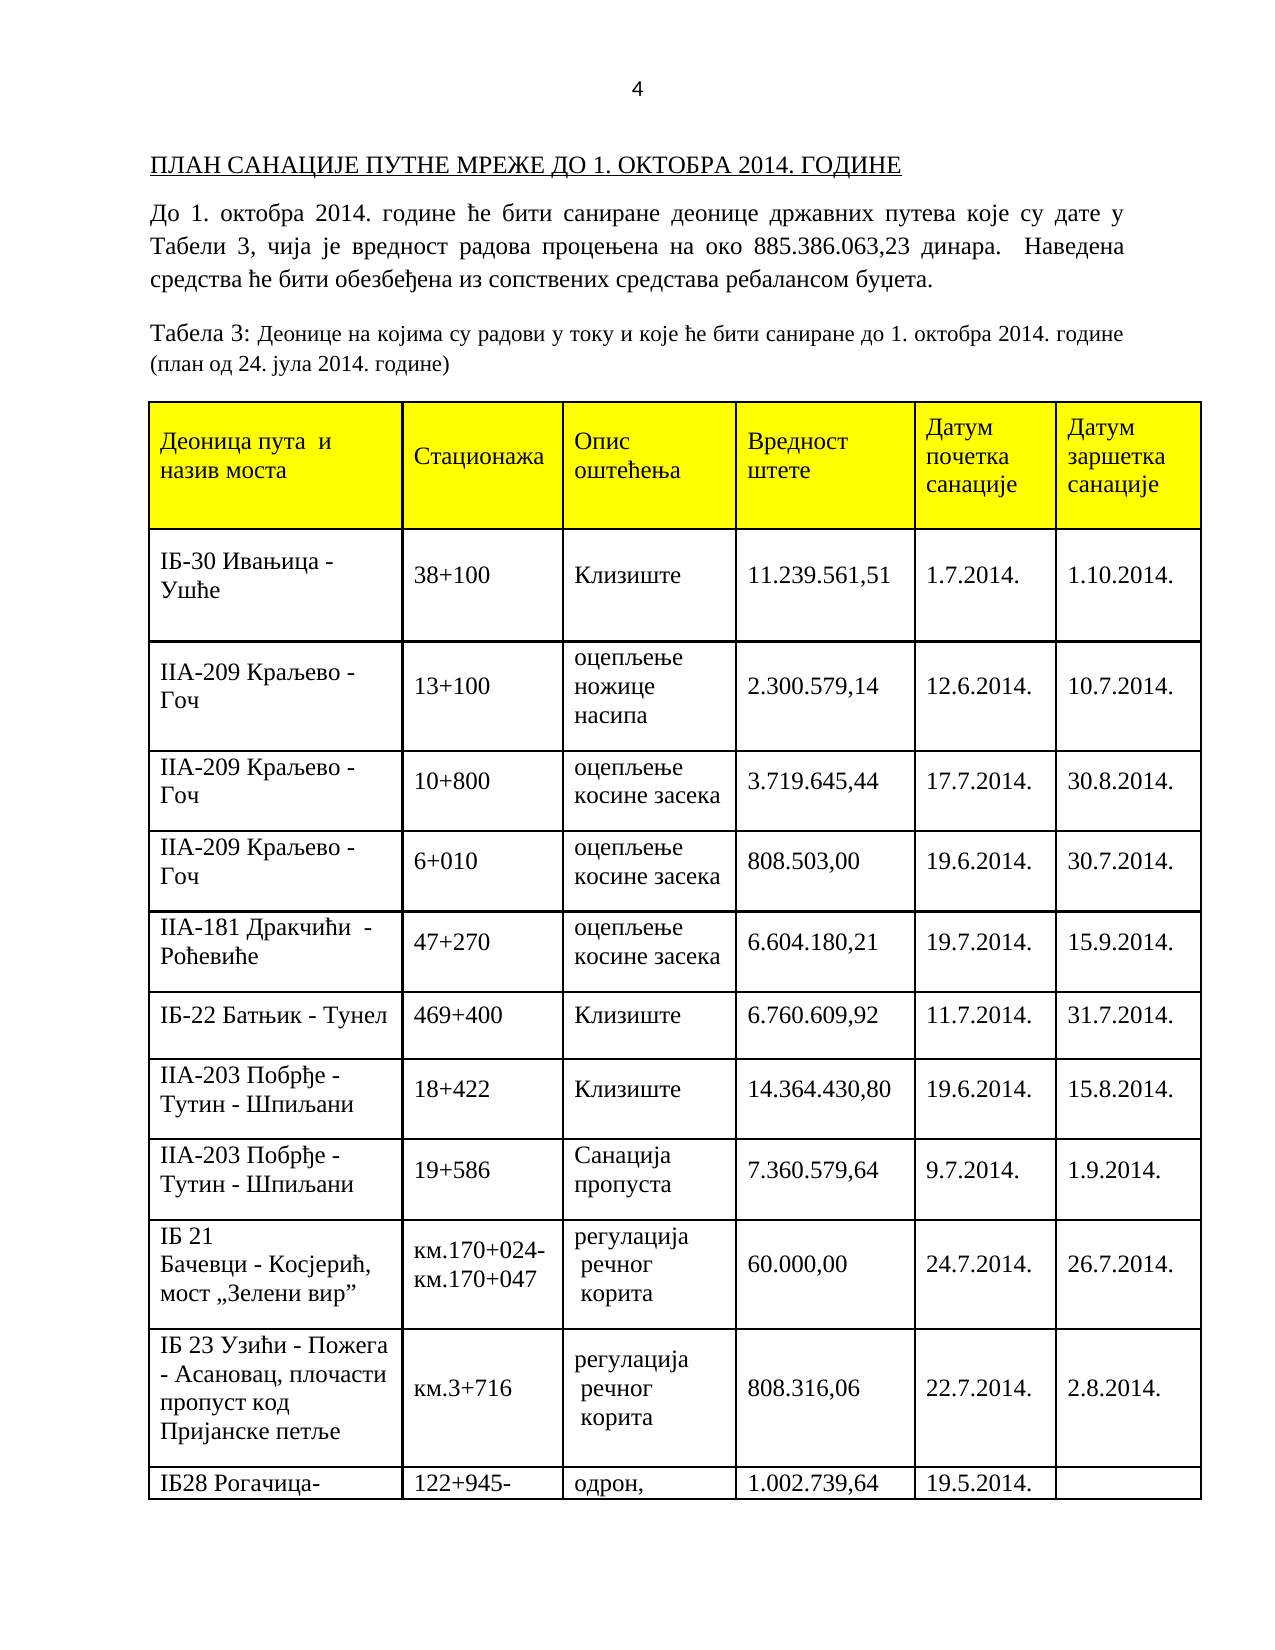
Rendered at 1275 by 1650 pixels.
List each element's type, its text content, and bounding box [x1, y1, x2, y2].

table_cell IБ-30 Ивањица - Ушће [150, 530, 401, 640]
table_cell оцепљење косине засека [564, 913, 735, 991]
table_cell 18+422 [404, 1060, 562, 1138]
table_cell 808.503,00 [737, 832, 914, 910]
table_cell 808.316,06 [737, 1330, 914, 1466]
table_cell 122+945-122+965 [404, 1468, 562, 1498]
table_cell 1.7.2014. [916, 530, 1055, 640]
table_cell 11.239.561,51 [737, 530, 914, 640]
table_cell 2.8.2014. [1057, 1330, 1200, 1466]
table_cell 24.7.2014. [916, 1221, 1055, 1328]
table_cell IБ-22 Батњик - Тунел [150, 993, 401, 1058]
table_cell IIA-181 Дракчићи - Роћевиће [150, 913, 401, 991]
table_cell 6.760.609,92 [737, 993, 914, 1058]
table_cell регулација речног корита [564, 1221, 735, 1328]
table_cell оцепљење косине засека [564, 832, 735, 910]
table_cell Клизиште [564, 993, 735, 1058]
table_cell 15.8.2014. [1057, 1060, 1200, 1138]
table_cell Санација пропуста [564, 1140, 735, 1219]
table_cell одрон, клизиште [564, 1468, 735, 1498]
table_cell 11.7.2014. [916, 993, 1055, 1058]
text ПЛАН САНАЦИЈЕ ПУТНЕ МРЕЖЕ ДО 1. ОКТОБРА 2014. ГОДИНЕ [150, 150, 1125, 179]
table_cell IБ 21 Бачевци - Косјерић, мост „Зелени вир” [150, 1221, 401, 1328]
table_cell км.170+024-км.170+047 [404, 1221, 562, 1328]
table_cell 6.604.180,21 [737, 913, 914, 991]
table_header Деоница пута и назив моста [150, 403, 401, 528]
table_cell 19.6.2014. [916, 832, 1055, 910]
table_cell IIА-209 Краљево - Гоч [150, 752, 401, 830]
table_header Датум почетка санације [916, 403, 1055, 528]
table_cell 13+100 [404, 643, 562, 749]
table_cell 17.7.2014. [916, 752, 1055, 830]
table_header Вредност штете [737, 403, 914, 528]
table_cell 38+100 [404, 530, 562, 640]
table_header Стационажа [404, 403, 562, 528]
table_cell IIА-203 Побрђе - Тутин - Шпиљани [150, 1060, 401, 1138]
table_cell 22.7.2014. [916, 1330, 1055, 1466]
table_cell 469+400 [404, 993, 562, 1058]
table_header Опис оштећења [564, 403, 735, 528]
table_cell 30.8.2014. [1057, 752, 1200, 830]
table_cell 19+586 [404, 1140, 562, 1219]
table_cell 6+010 [404, 832, 562, 910]
table_cell 19.5.2014. [916, 1468, 1055, 1498]
table_cell км.3+716 [404, 1330, 562, 1466]
table_cell 19.7.2014. [916, 913, 1055, 991]
table_cell 26.7.2014. [1057, 1221, 1200, 1328]
table_cell 15.9.2014. [1057, 913, 1200, 991]
table_cell 12.6.2014. [916, 643, 1055, 749]
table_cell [150, 1468, 401, 1498]
table_cell IIА-203 Побрђе - Тутин - Шпиљани [150, 1140, 401, 1219]
table_cell регулација речног корита [564, 1330, 735, 1466]
table_cell 1.10.2014. [1057, 530, 1200, 640]
table_header Датум заршетка санације [1057, 403, 1200, 528]
table_cell 3.719.645,44 [737, 752, 914, 830]
table_cell 2.300.579,14 [737, 643, 914, 749]
table_cell 19.6.2014. [916, 1060, 1055, 1138]
table_cell 1.002.739,64 [737, 1468, 914, 1498]
table_cell 1.9.2014. [1057, 1140, 1200, 1219]
table_cell 7.360.579,64 [737, 1140, 914, 1219]
table_cell 14.364.430,80 [737, 1060, 914, 1138]
table_cell 60.000,00 [737, 1221, 914, 1328]
table_cell оцепљење косине засека [564, 752, 735, 830]
table_cell 30.7.2014. [1057, 832, 1200, 910]
text Табела 3: Деонице на којима су радови у току и које ће бити саниране до 1. октобра 2014. године (план од 24. јула 2014. године) [150, 318, 1125, 377]
table_cell IIА-209 Краљево - Гоч [150, 832, 401, 910]
table_cell 10+800 [404, 752, 562, 830]
table_cell IIА-209 Краљево - Гоч [150, 643, 401, 749]
table_cell 9.7.2014. [916, 1140, 1055, 1219]
table_cell 47+270 [404, 913, 562, 991]
table_cell IБ 23 Узићи - Пожега - Асановац, плочасти пропуст код Пријанске петље [150, 1330, 401, 1466]
table_cell оцепљење ножице насипа [564, 643, 735, 749]
table_cell 10.7.2014. [1057, 643, 1200, 749]
table_cell Клизиште [564, 530, 735, 640]
table_cell Клизиште [564, 1060, 735, 1138]
table_cell [1057, 1468, 1200, 1498]
text До 1. октобра 2014. године ће бити саниране деонице државних путева које су дате у Табели 3, чија је вредност радова процењена на око 885.386.063,23 динара. Наведена средства ће бити обезбеђена из сопствених средстава ребалансом буџета. [150, 198, 1125, 292]
table_cell 31.7.2014. [1057, 993, 1200, 1058]
